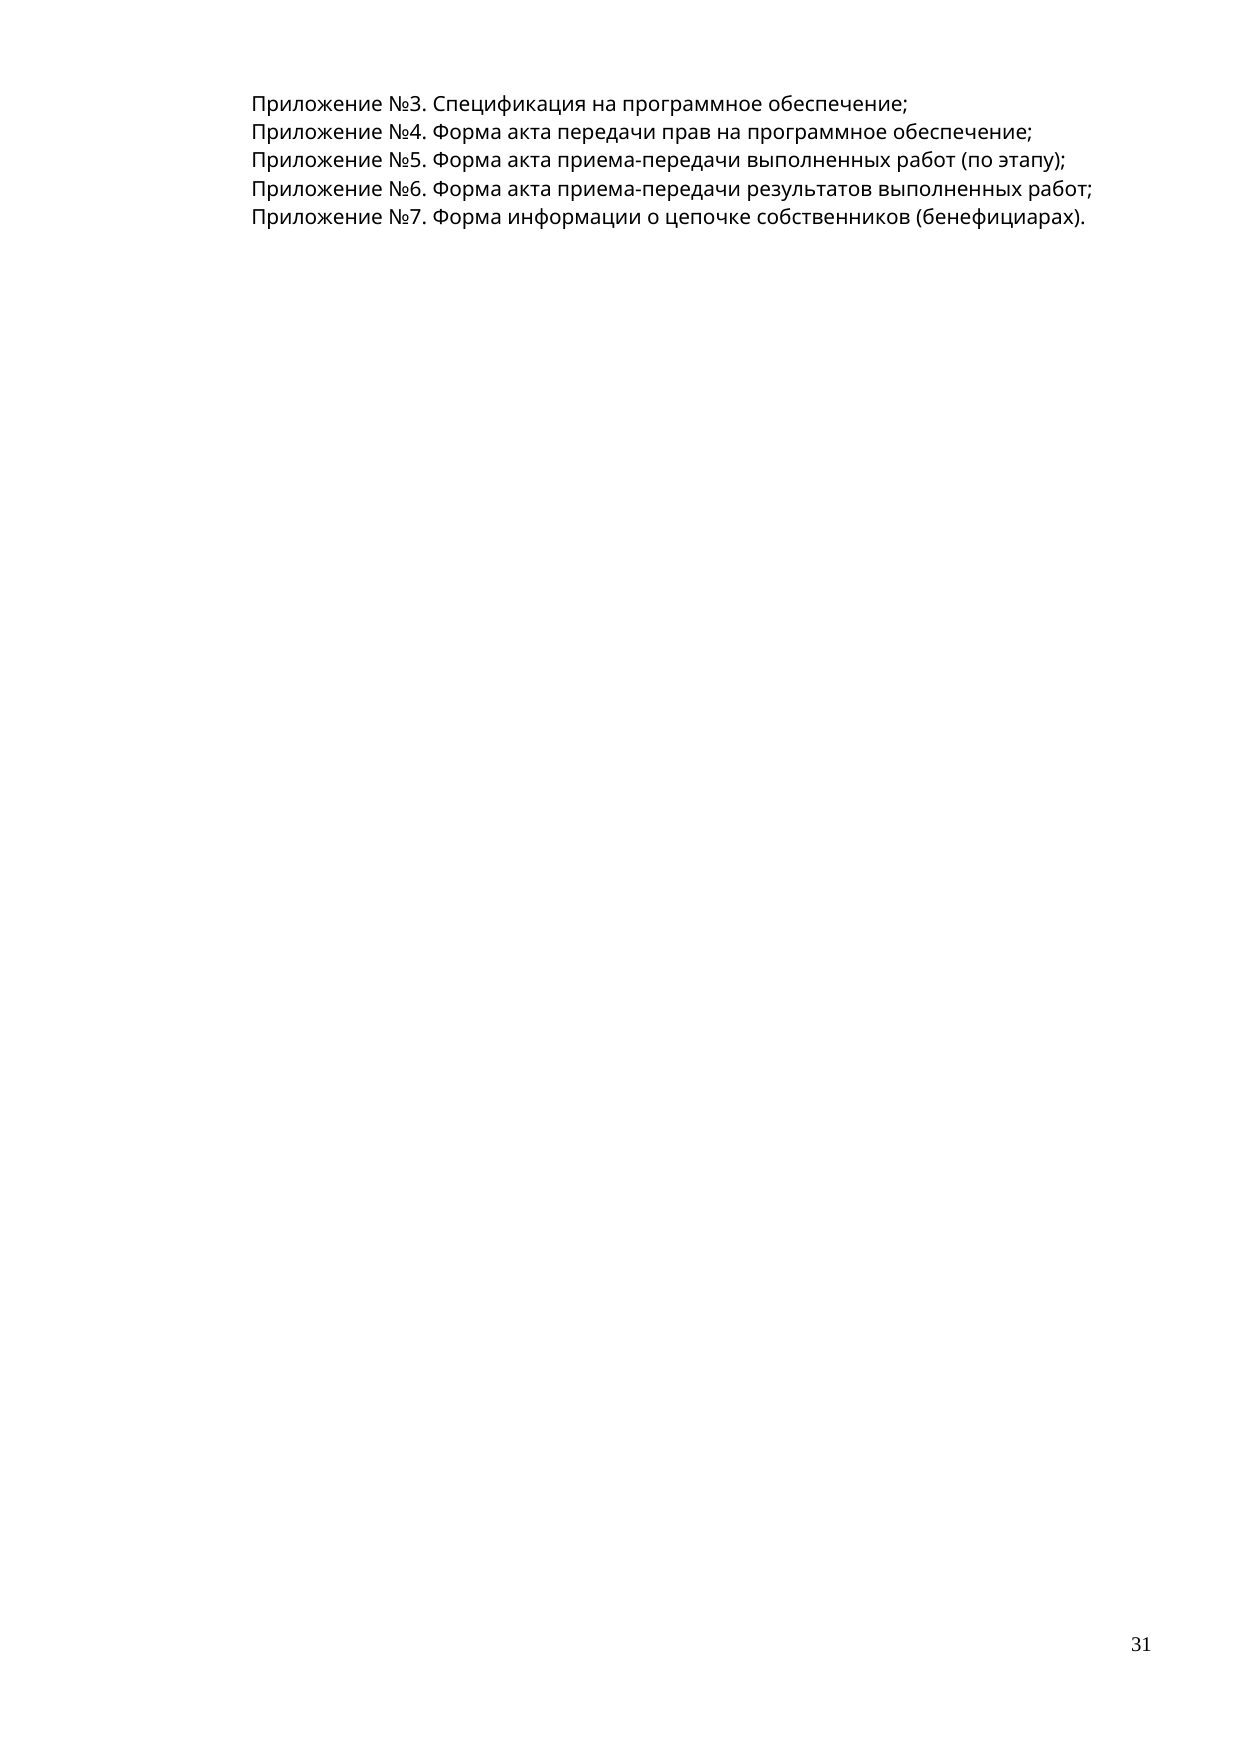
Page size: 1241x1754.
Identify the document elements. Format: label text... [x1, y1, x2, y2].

list Приложение №6. Форма акта приема-передачи результатов выполненных работ; [177, 174, 1152, 202]
list Приложение №4. Форма акта передачи прав на программное обеспечение; [177, 117, 1152, 146]
list Приложение №3. Спецификация на программное обеспечение; [177, 89, 1152, 117]
list Приложение №7. Форма информации о цепочке собственников (бенефициарах). [177, 202, 1152, 231]
list Приложение №5. Форма акта приема-передачи выполненных работ (по этапу); [177, 146, 1152, 174]
